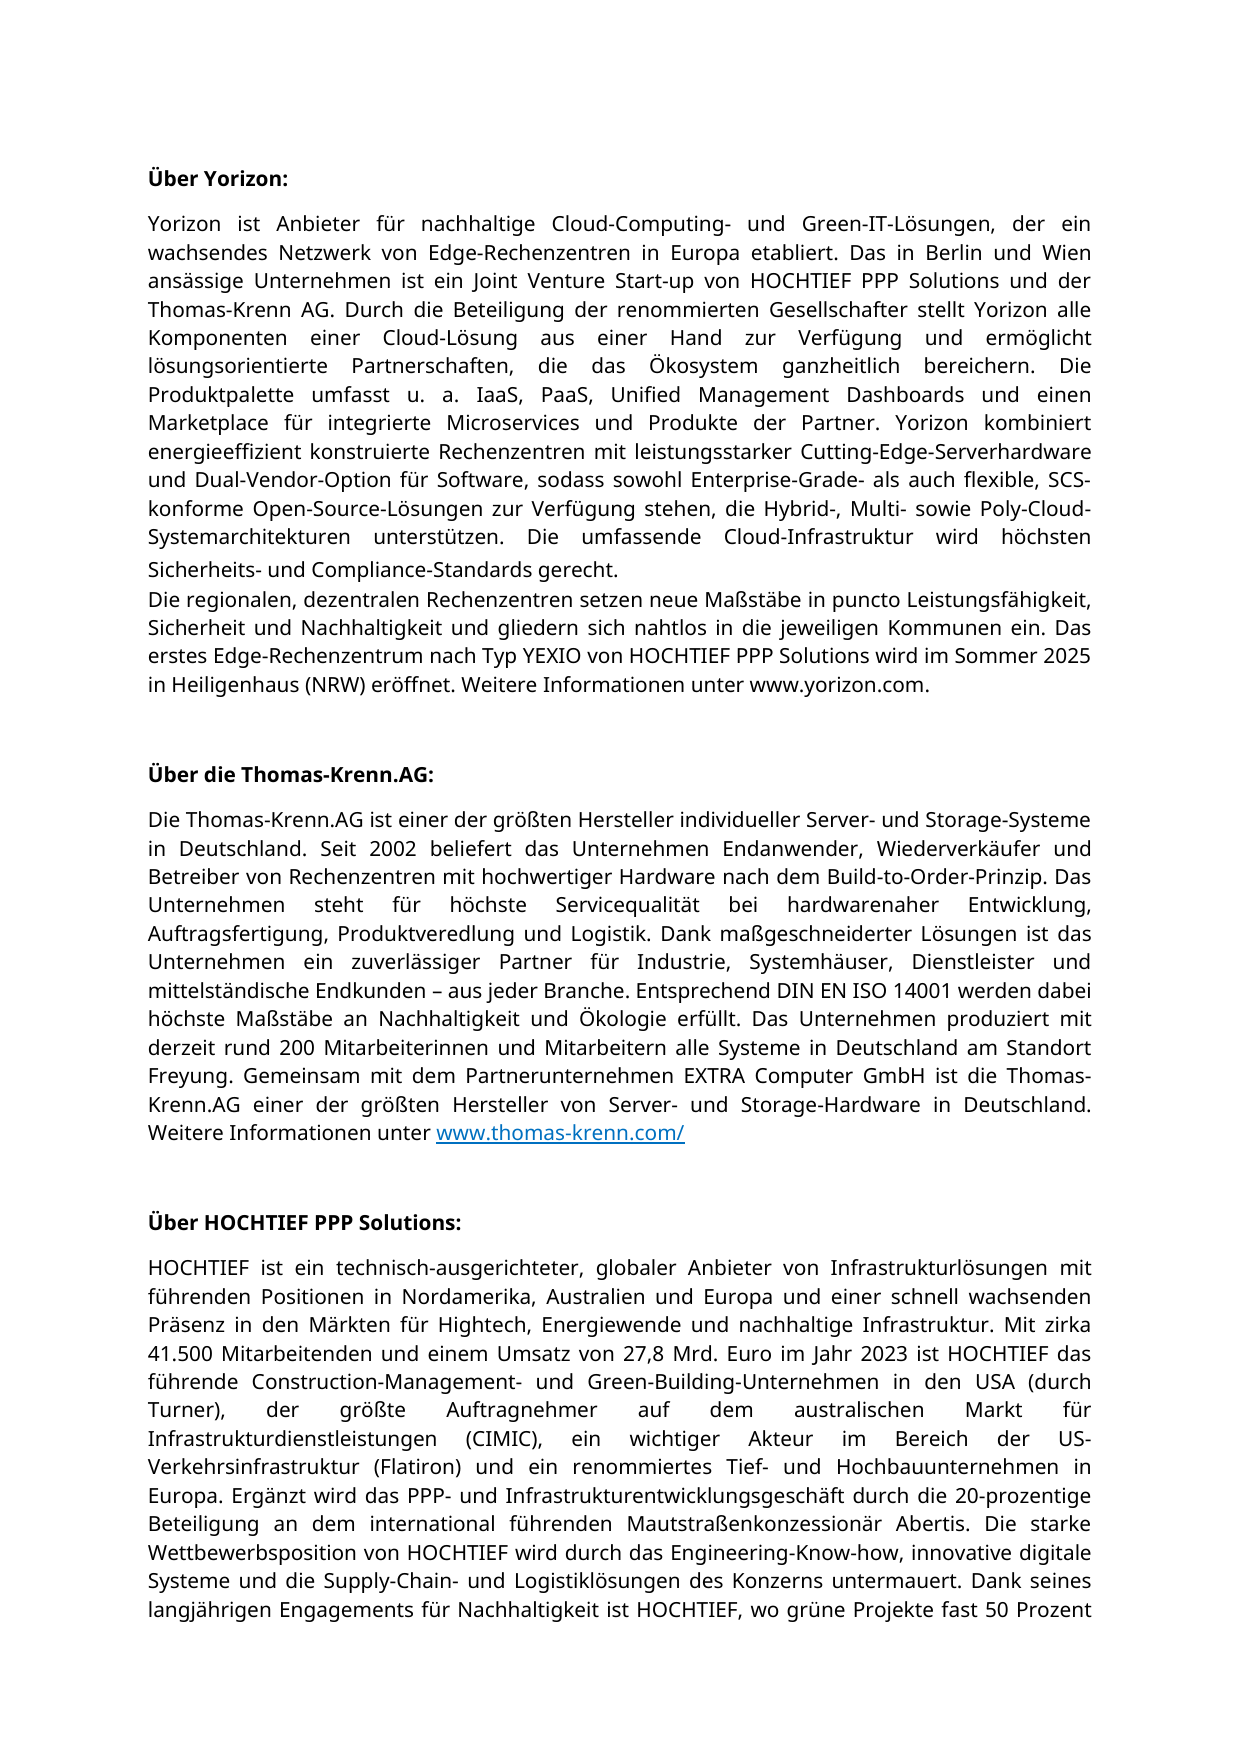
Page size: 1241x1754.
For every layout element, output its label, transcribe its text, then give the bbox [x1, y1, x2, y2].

text Über Yorizon: [148, 164, 1093, 193]
text Über die Thomas-Krenn.AG: [148, 760, 1093, 789]
text Die Thomas-Krenn.AG ist einer der größten Hersteller individueller Server- und Storage-Systeme in Deutschland. Seit 2002 beliefert das Unternehmen Endanwender, Wiederverkäufer und Betreiber von Rechenzentren mit hochwertiger Hardware nach dem Build-to-Order-Prinzip. Das Unternehmen steht für höchste Servicequalität bei hardwarenaher Entwicklung, Auftragsfertigung, Produktveredlung und Logistik. Dank maßgeschneiderter Lösungen ist das Unternehmen ein zuverlässiger Partner für Industrie, Systemhäuser, Dienstleister und mittelständische Endkunden – aus jeder Branche. Entsprechend DIN EN ISO 14001 werden dabei höchste Maßstäbe an Nachhaltigkeit und Ökologie erfüllt. Das Unternehmen produziert mit derzeit rund 200 Mitarbeiterinnen und Mitarbeitern alle Systeme in Deutschland am Standort Freyung. Gemeinsam mit dem Partnerunternehmen EXTRA Computer GmbH ist die Thomas-Krenn.AG einer der größten Hersteller von Server- und Storage-Hardware in Deutschland. Weitere Informationen unter www.thomas-krenn.com/ [148, 805, 1093, 1147]
text Über HOCHTIEF PPP Solutions: [148, 1208, 1093, 1237]
text Yorizon ist Anbieter für nachhaltige Cloud-Computing- und Green-IT-Lösungen, der ein wachsendes Netzwerk von Edge-Rechenzentren in Europa etabliert. Das in Berlin und Wien ansässige Unternehmen ist ein Joint Venture Start-up von HOCHTIEF PPP Solutions und der Thomas-Krenn AG. Durch die Beteiligung der renommierten Gesellschafter stellt Yorizon alle Komponenten einer Cloud-Lösung aus einer Hand zur Verfügung und ermöglicht lösungsorientierte Partnerschaften, die das Ökosystem ganzheitlich bereichern. Die Produktpalette umfasst u. a. IaaS, PaaS, Unified Management Dashboards und einen Marketplace für integrierte Microservices und Produkte der Partner. Yorizon kombiniert energieeffizient konstruierte Rechenzentren mit leistungsstarker Cutting-Edge-Serverhardware und Dual-Vendor-Option für Software, sodass sowohl Enterprise-Grade- als auch flexible, SCS-konforme Open-Source-Lösungen zur Verfügung stehen, die Hybrid-, Multi- sowie Poly-Cloud-Systemarchitekturen unterstützen. Die umfassende Cloud-Infrastruktur wird höchsten Sicherheits- und Compliance-Standards gerecht. Die regionalen, dezentralen Rechenzentren setzen neue Maßstäbe in puncto Leistungsfähigkeit, Sicherheit und Nachhaltigkeit und gliedern sich nahtlos in die jeweiligen Kommunen ein. Das erstes Edge-Rechenzentrum nach Typ YEXIO von HOCHTIEF PPP Solutions wird im Sommer 2025 in Heiligenhaus (NRW) eröffnet. Weitere Informationen unter www.yorizon.com. [148, 209, 1093, 698]
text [148, 1253, 1093, 1623]
